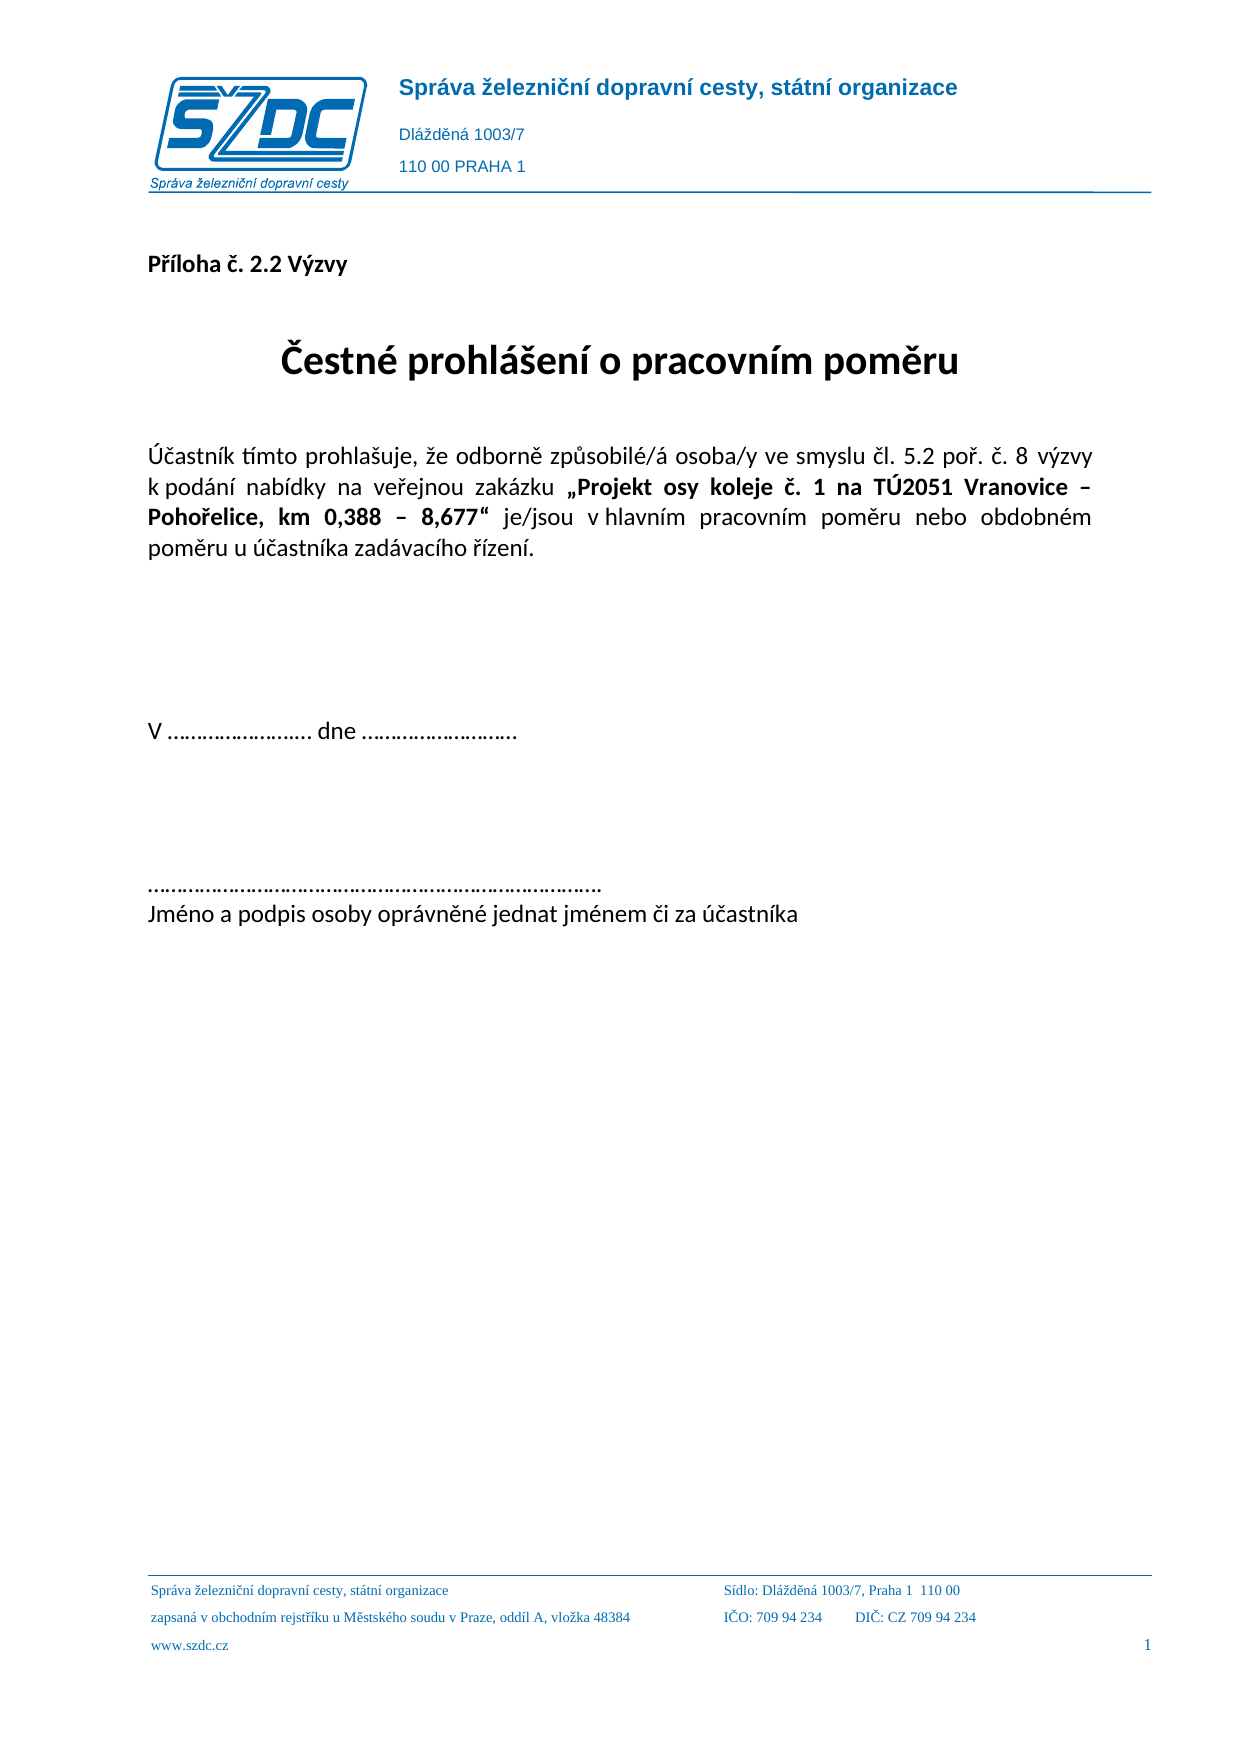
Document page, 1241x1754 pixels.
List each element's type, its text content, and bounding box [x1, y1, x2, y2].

text Příloha č. 2.2 Výzvy [148, 248, 1093, 279]
text ……………………………………………………………………. [148, 868, 1092, 898]
text V ………………….… dne ……………………… [148, 715, 1092, 746]
text Účastník tímto prohlašuje, že odborně způsobilé/á osoba/y ve smyslu čl. 5.2 poř. č. 8 výzvy k podání nabídky na veřejnou zakázku „Projekt osy koleje č. 1 na TÚ2051 Vranovice – Pohořelice, km 0,388 – 8,677“ je/jsou v hlavním pracovním poměru nebo obdobném poměru u účastníka zadávacího řízení. [148, 441, 1093, 563]
title Čestné prohlášení o pracovním poměru [148, 334, 1093, 385]
text Jméno a podpis osoby oprávněné jednat jménem či za účastníka [148, 898, 1092, 929]
